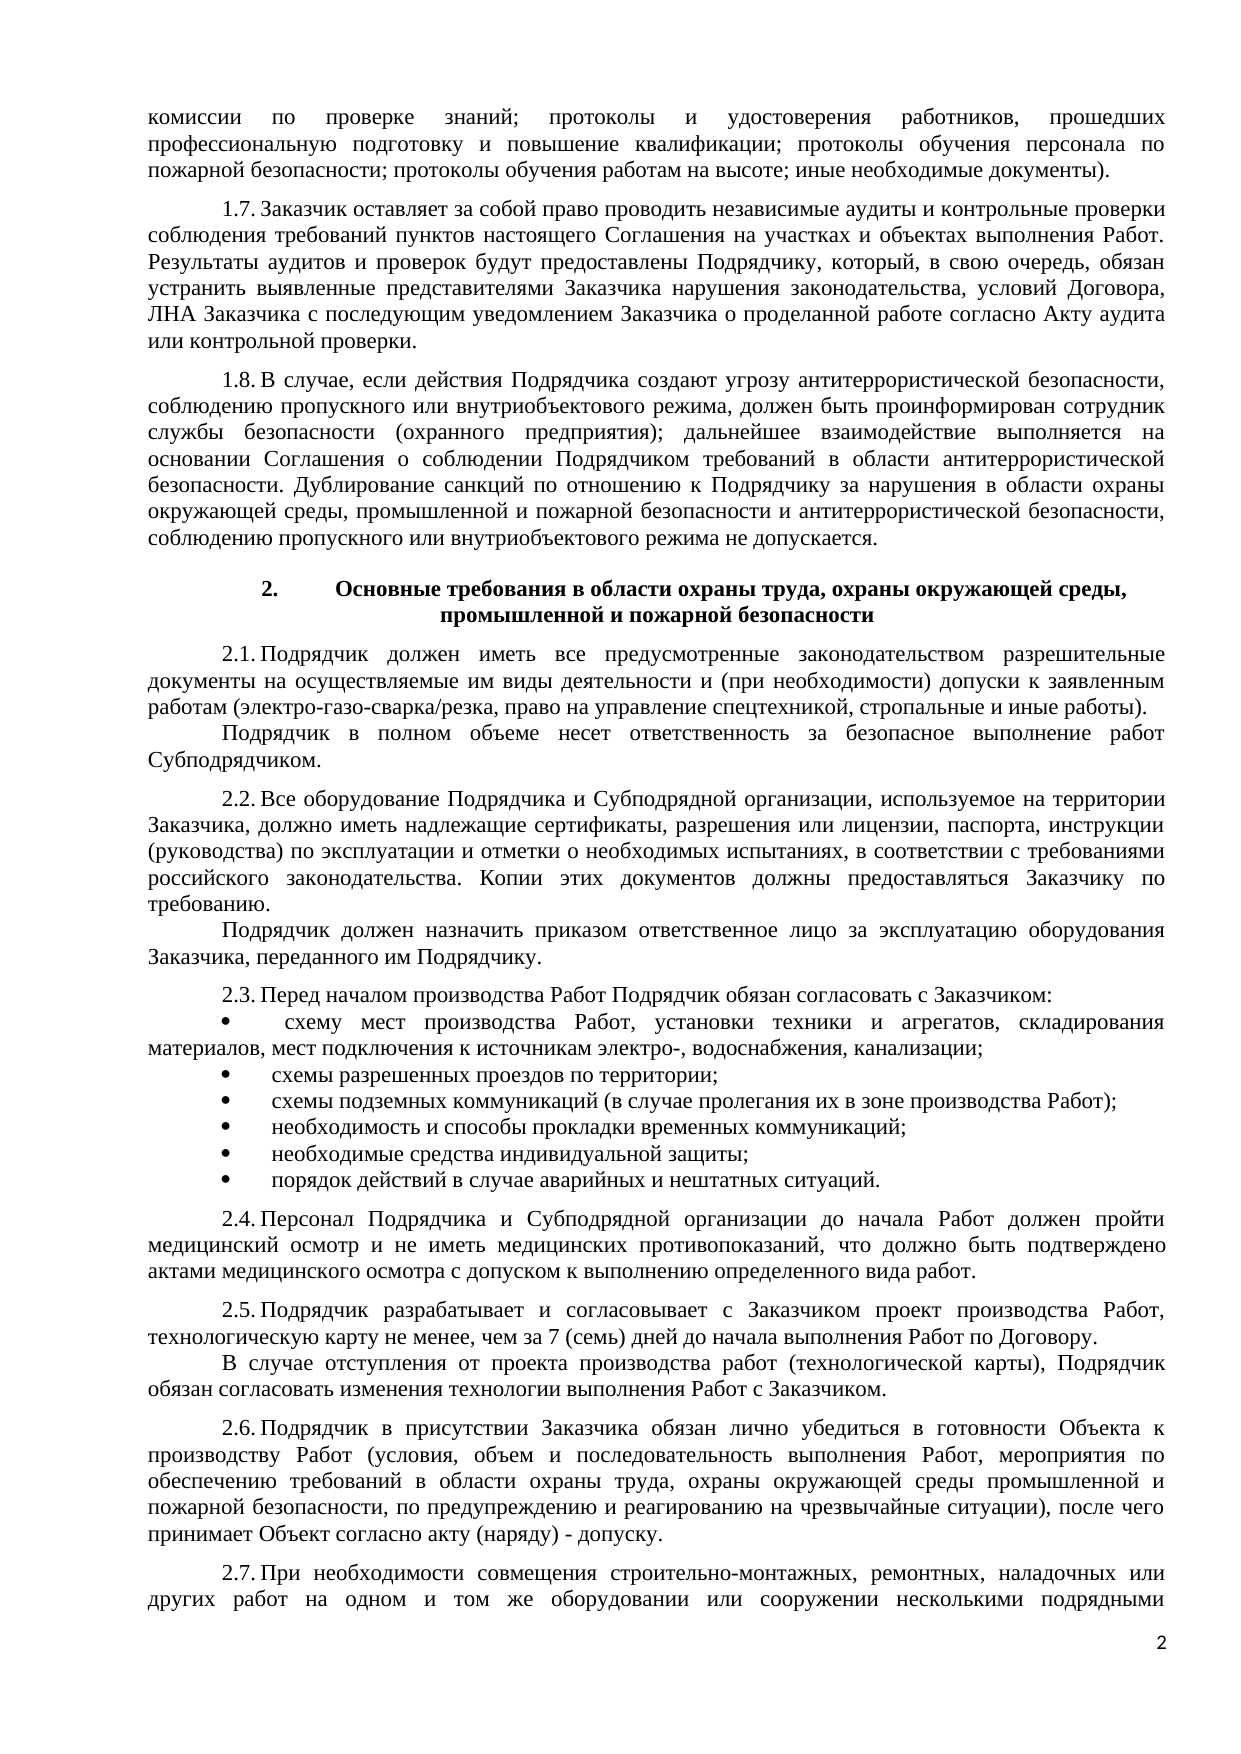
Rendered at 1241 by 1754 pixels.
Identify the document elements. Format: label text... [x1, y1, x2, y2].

list схемы подземных коммуникаций (в случае пролегания их в зоне производства Работ); [148, 1087, 1167, 1113]
list Основные требования в области охраны труда, охраны окружающей среды, промышленной и пожарной безопасности [148, 575, 1167, 628]
list необходимые средства индивидуальной защиты; [148, 1140, 1167, 1166]
text Подрядчик должен назначить приказом ответственное лицо за эксплуатацию оборудования Заказчика, переданного им Подрядчику. [148, 916, 1167, 969]
list Подрядчик разрабатывает и согласовывает с Заказчиком проект производства Работ, технологическую карту не менее, чем за 7 (семь) дней до начала выполнения Работ по Договору. [148, 1296, 1167, 1349]
list Подрядчик должен иметь все предусмотренные законодательством разрешительные документы на осуществляемые им виды деятельности и (при необходимости) допуски к заявленным работам (электро-газо-сварка/резка, право на управление спецтехникой, стропальные и иные работы). [148, 640, 1167, 719]
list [148, 103, 1167, 182]
list схемы разрешенных проездов по территории; [148, 1061, 1167, 1087]
list Персонал Подрядчика и Субподрядной организации до начала Работ должен пройти медицинский осмотр и не иметь медицинских противопоказаний, что должно быть подтверждено актами медицинского осмотра с допуском к выполнению определенного вида работ. [148, 1205, 1167, 1284]
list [148, 1559, 1167, 1611]
list Подрядчик в присутствии Заказчика обязан лично убедиться в готовности Объекта к производству Работ (условия, объем и последовательность выполнения Работ, мероприятия по обеспечению требований в области охраны труда, охраны окружающей среды промышленной и пожарной безопасности, по предупреждению и реагированию на чрезвычайные ситуации), после чего принимает Объект согласно акту (наряду) - допуску. [148, 1414, 1167, 1546]
text В случае отступления от проекта производства работ (технологической карты), Подрядчик обязан согласовать изменения технологии выполнения Работ с Заказчиком. [148, 1349, 1167, 1402]
list В случае, если действия Подрядчика создают угрозу антитеррористической безопасности, соблюдению пропускного или внутриобъектового режима, должен быть проинформирован сотрудник службы безопасности (охранного предприятия); дальнейшее взаимодействие выполняется на основании Соглашения о соблюдении Подрядчиком требований в области антитеррористической безопасности. Дублирование санкций по отношению к Подрядчику за нарушения в области охраны окружающей среды, промышленной и пожарной безопасности и антитеррористической безопасности, соблюдению пропускного или внутриобъектового режима не допускается. [148, 366, 1167, 550]
list необходимость и способы прокладки временных коммуникаций; [148, 1113, 1167, 1140]
list Все оборудование Подрядчика и Субподрядной организации, используемое на территории Заказчика, должно иметь надлежащие сертификаты, разрешения или лицензии, паспорта, инструкции (руководства) по эксплуатации и отметки о необходимых испытаниях, в соответствии с требованиями российского законодательства. Копии этих документов должны предоставляться Заказчику по требованию. [148, 784, 1167, 916]
list Перед началом производства Работ Подрядчик обязан согласовать с Заказчиком: [148, 982, 1167, 1008]
list схему мест производства Работ, установки техники и агрегатов, складирования материалов, мест подключения к источникам электро-, водоснабжения, канализации; [148, 1008, 1167, 1061]
list порядок действий в случае аварийных и нештатных ситуаций. [148, 1166, 1167, 1192]
list Заказчик оставляет за собой право проводить независимые аудиты и контрольные проверки соблюдения требований пунктов настоящего Соглашения на участках и объектах выполнения Работ. Результаты аудитов и проверок будут предоставлены Подрядчику, который, в свою очередь, обязан устранить выявленные представителями Заказчика нарушения законодательства, условий Договора, ЛНА Заказчика с последующим уведомлением Заказчика о проделанной работе согласно Акту аудита или контрольной проверки. [148, 195, 1167, 353]
text Подрядчик в полном объеме несет ответственность за безопасное выполнение работ Субподрядчиком. [148, 719, 1167, 772]
